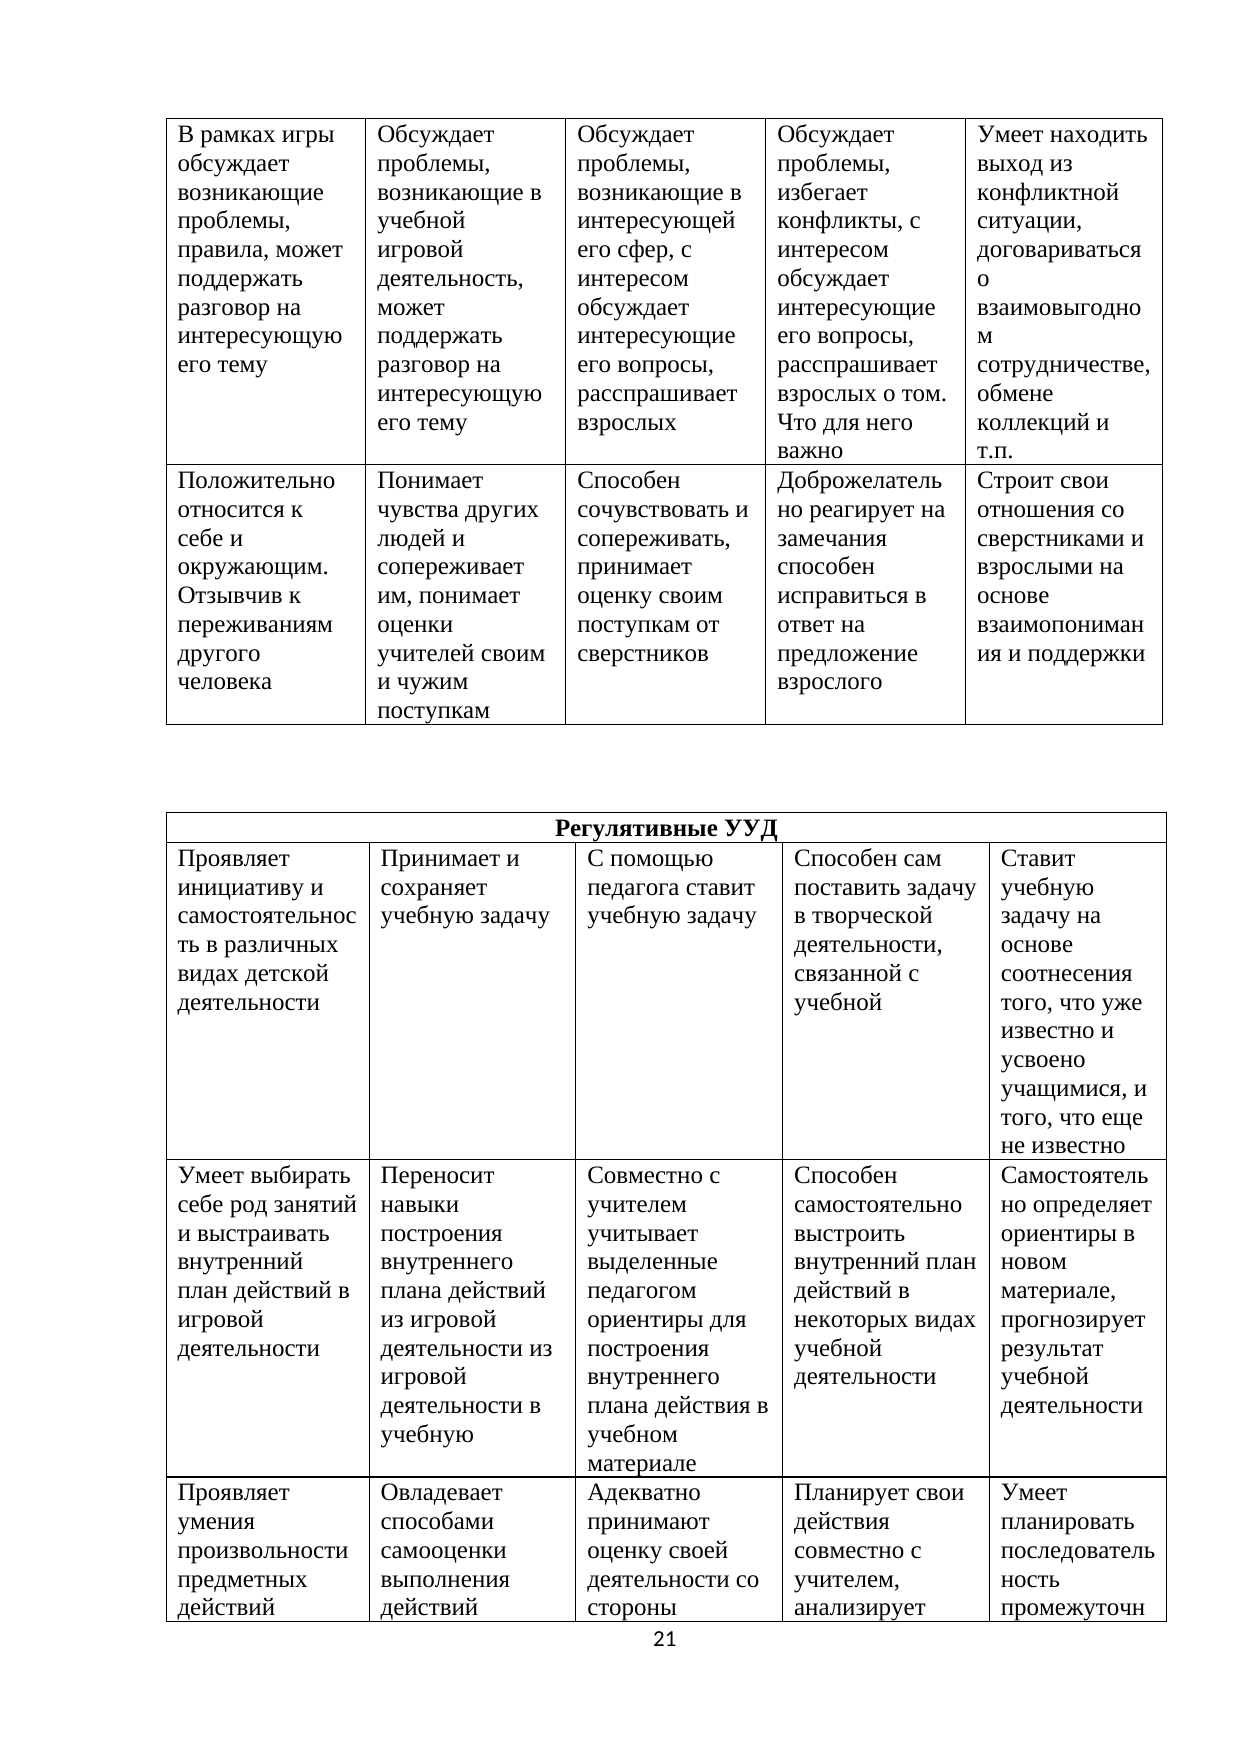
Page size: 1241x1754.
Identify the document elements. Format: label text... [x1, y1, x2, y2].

table_cell Умеет находить выход из конфликтной ситуации, договариваться о взаимовыгодном сотрудничестве, обмене коллекций и т.п. [966, 119, 1162, 464]
table_cell Строит свои отношения со сверстниками и взрослыми на основе взаимопонимания и поддержки [966, 465, 1162, 724]
table_cell Доброжелательно реагирует на замечания способен исправиться в ответ на предложение взрослого [766, 465, 965, 724]
table_cell Понимает чувства других людей и сопереживает им, понимает оценки учителей своим и чужим поступкам [366, 465, 565, 724]
table_cell Способен сочувствовать и сопереживать, принимает оценку своим поступкам от сверстников [566, 465, 765, 724]
table_header Регулятивные УУД [167, 813, 1166, 842]
table_cell Совместно с учителем учитывает выделенные педагогом ориентиры для построения внутреннего плана действия в учебном материале [576, 1160, 782, 1476]
table_cell Самостоятельно определяет ориентиры в новом материале, прогнозирует результат учебной деятельности [990, 1160, 1166, 1476]
table_cell В рамках игры обсуждает возникающие проблемы, правила, может поддержать разговор на интересующую его тему [167, 119, 365, 464]
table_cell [370, 1478, 575, 1621]
table_cell Проявляет инициативу и самостоятельность в различных видах детской деятельности [167, 843, 369, 1159]
table_cell Обсуждает проблемы, возникающие в интересующей его сфер, с интересом обсуждает интересующие его вопросы, расспрашивает взрослых [566, 119, 765, 464]
table_cell Обсуждает проблемы, возникающие в учебной игровой деятельность, может поддержать разговор на интересующую его тему [366, 119, 565, 464]
table_cell Умеет выбирать себе род занятий и выстраивать внутренний план действий в игровой деятельности [167, 1160, 369, 1476]
table_cell Способен сам поставить задачу в творческой деятельности, связанной с учебной [783, 843, 989, 1159]
table_cell Принимает и сохраняет учебную задачу [370, 843, 575, 1159]
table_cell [576, 1478, 782, 1621]
table_cell Переносит навыки построения внутреннего плана действий из игровой деятельности из игровой деятельности в учебную [370, 1160, 575, 1476]
table_cell Положительно относится к себе и окружающим. Отзывчив к переживаниям другого человека [167, 465, 365, 724]
table_cell Обсуждает проблемы, избегает конфликты, с интересом обсуждает интересующие его вопросы, расспрашивает взрослых о том. Что для него важно [766, 119, 965, 464]
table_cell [783, 1478, 989, 1621]
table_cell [167, 1478, 369, 1621]
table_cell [990, 1478, 1166, 1621]
table_cell С помощью педагога ставит учебную задачу [576, 843, 782, 1159]
table_cell Способен самостоятельно выстроить внутренний план действий в некоторых видах учебной деятельности [783, 1160, 989, 1476]
table_cell Ставит учебную задачу на основе соотнесения того, что уже известно и усвоено учащимися, и того, что еще не известно [990, 843, 1166, 1159]
